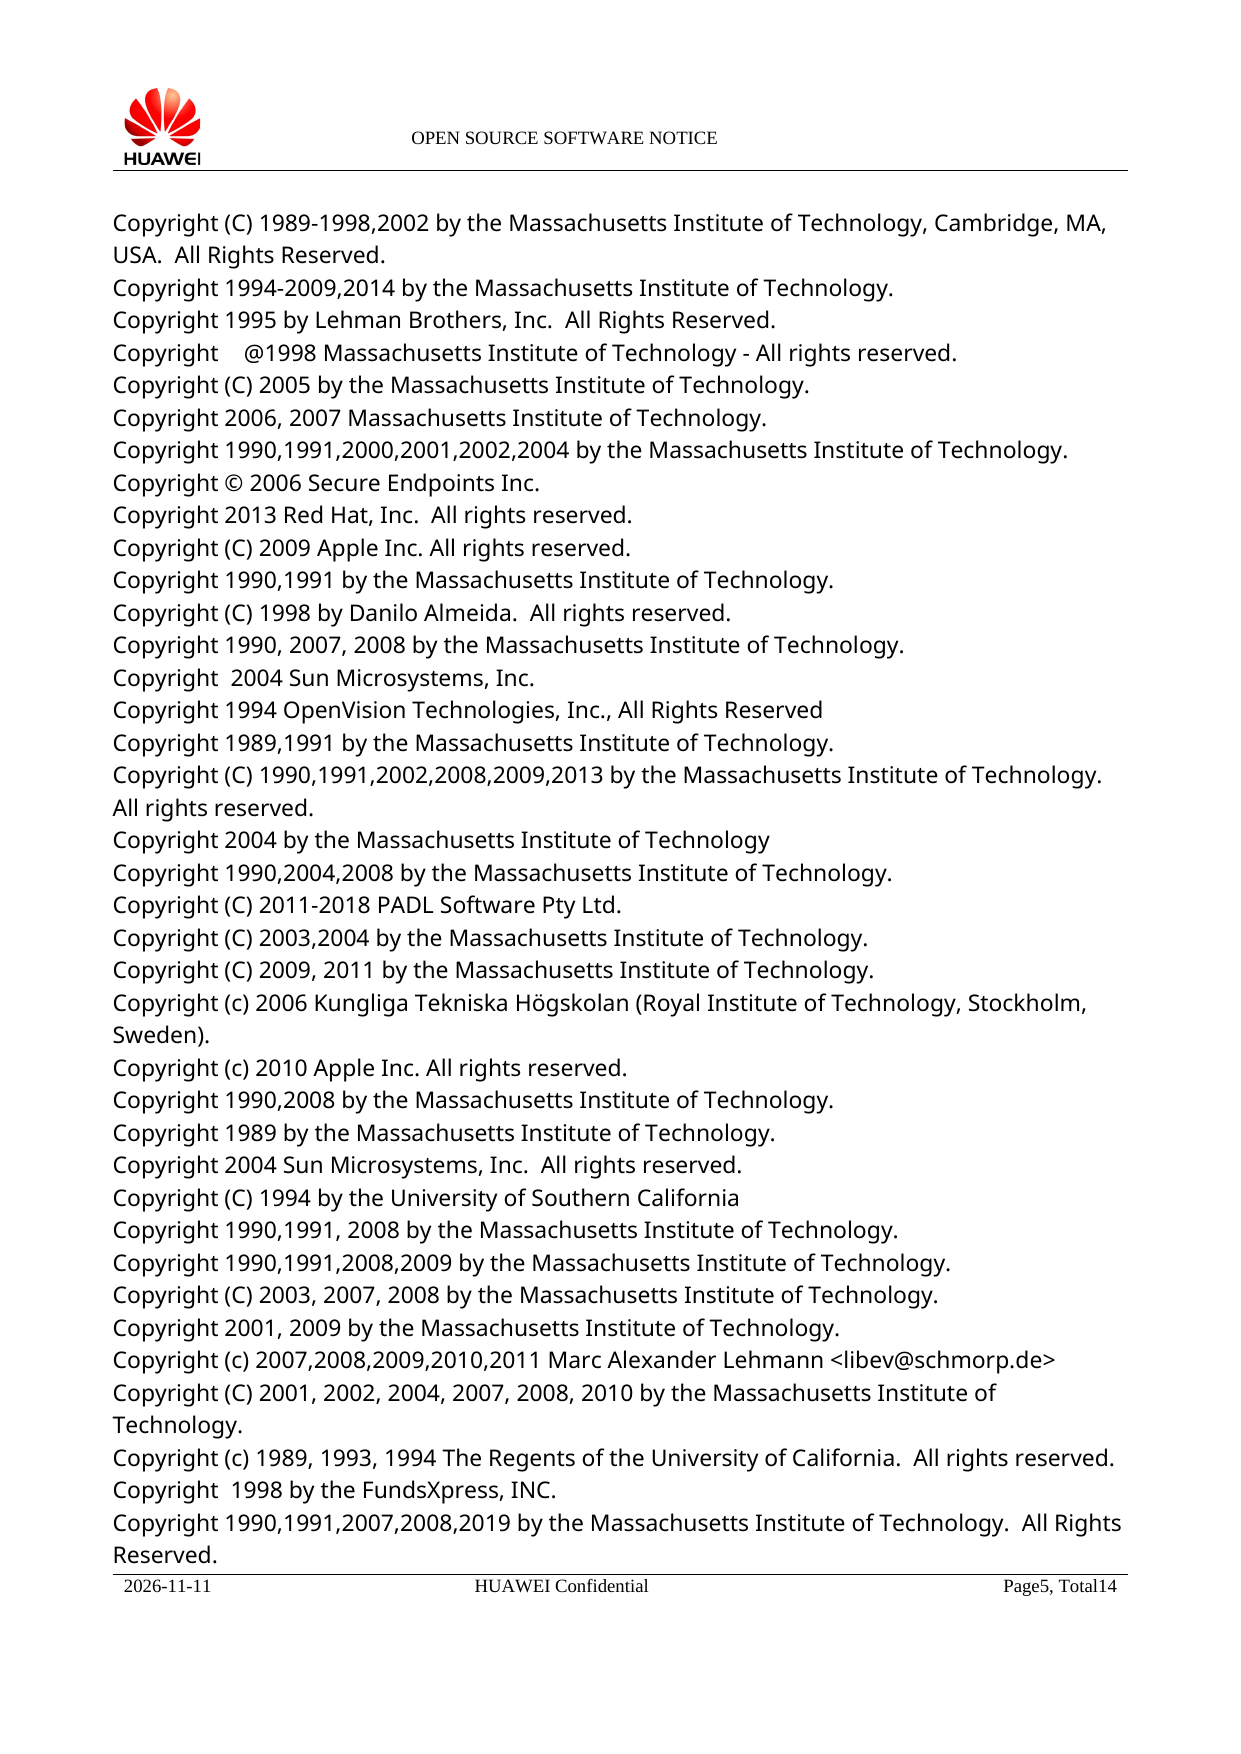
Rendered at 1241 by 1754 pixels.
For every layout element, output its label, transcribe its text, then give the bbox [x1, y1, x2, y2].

picture [124, 88, 201, 165]
